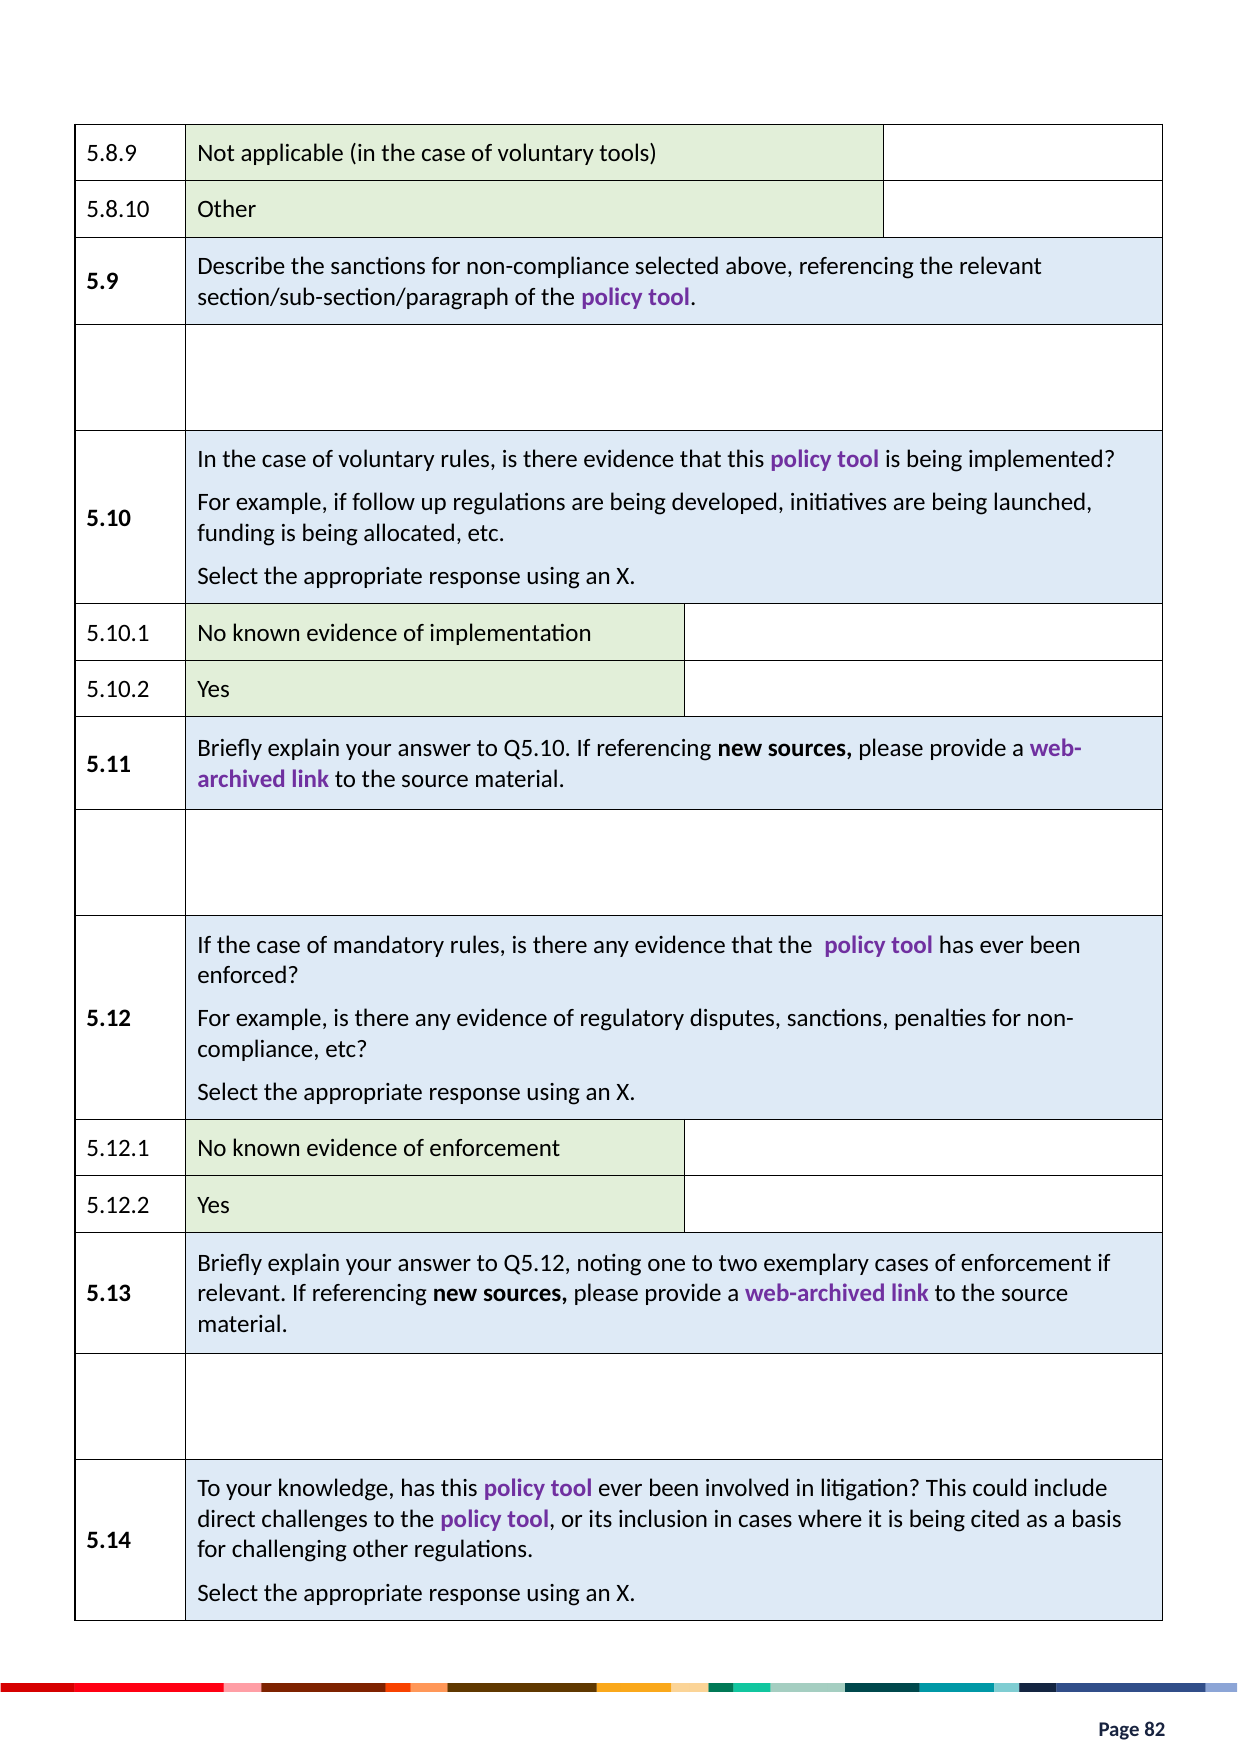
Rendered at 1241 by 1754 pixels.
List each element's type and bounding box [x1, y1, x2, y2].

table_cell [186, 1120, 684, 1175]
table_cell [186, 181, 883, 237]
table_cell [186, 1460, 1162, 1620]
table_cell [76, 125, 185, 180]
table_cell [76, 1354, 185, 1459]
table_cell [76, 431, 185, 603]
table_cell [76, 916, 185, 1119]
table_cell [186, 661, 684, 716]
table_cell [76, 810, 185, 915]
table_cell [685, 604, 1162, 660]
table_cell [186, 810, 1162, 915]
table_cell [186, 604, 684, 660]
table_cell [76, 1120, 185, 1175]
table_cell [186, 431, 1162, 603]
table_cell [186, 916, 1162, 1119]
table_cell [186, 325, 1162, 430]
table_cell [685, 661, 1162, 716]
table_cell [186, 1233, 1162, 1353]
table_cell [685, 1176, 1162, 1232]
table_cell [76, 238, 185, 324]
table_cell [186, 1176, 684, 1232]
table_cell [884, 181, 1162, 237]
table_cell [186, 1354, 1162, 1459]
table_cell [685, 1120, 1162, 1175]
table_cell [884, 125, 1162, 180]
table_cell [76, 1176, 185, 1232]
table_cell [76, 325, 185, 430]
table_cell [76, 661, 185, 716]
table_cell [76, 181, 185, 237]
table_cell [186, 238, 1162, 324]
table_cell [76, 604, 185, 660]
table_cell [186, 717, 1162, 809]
picture [0, 1683, 1236, 1692]
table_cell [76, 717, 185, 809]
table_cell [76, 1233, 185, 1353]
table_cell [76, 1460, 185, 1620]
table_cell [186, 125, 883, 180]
